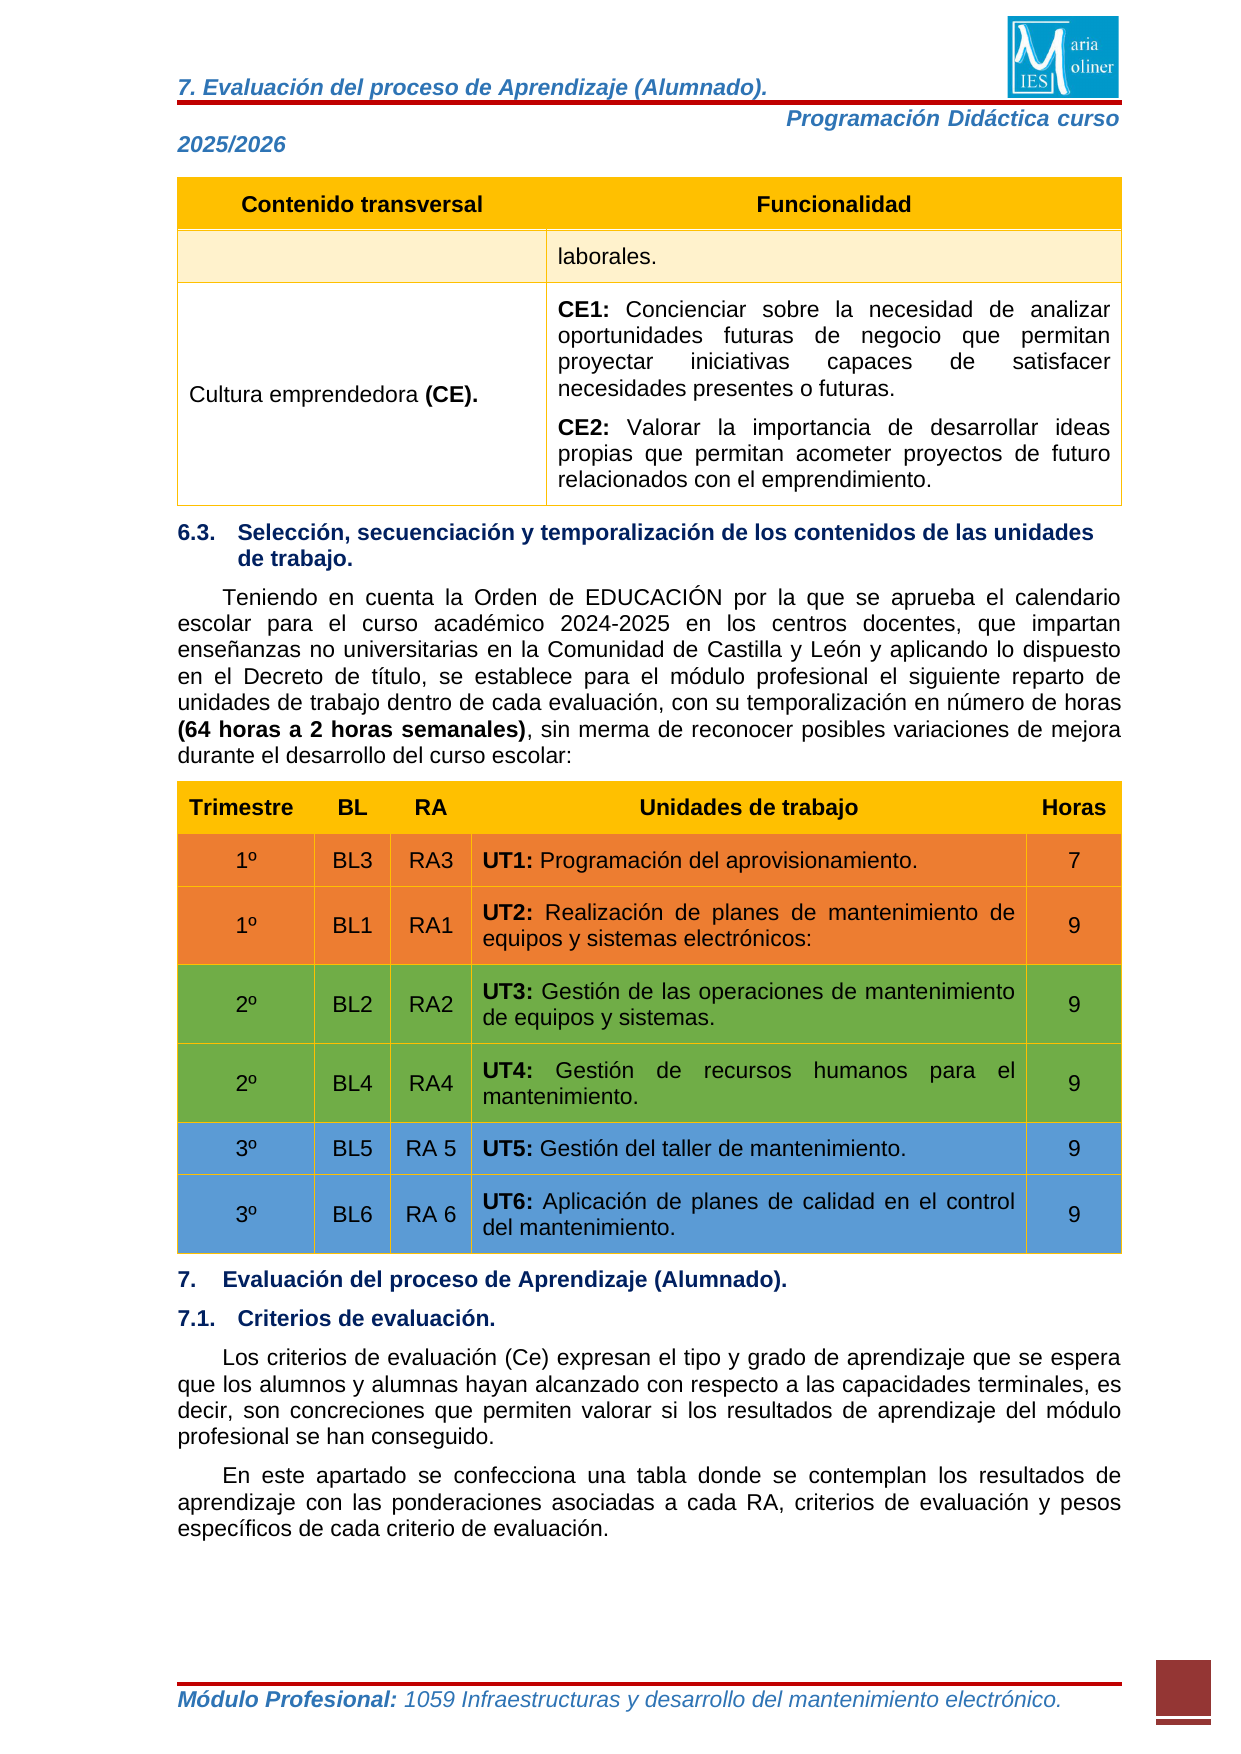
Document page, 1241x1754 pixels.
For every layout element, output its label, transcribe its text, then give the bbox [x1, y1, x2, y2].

table_cell 3º [178, 1175, 314, 1253]
table_cell RA 5 [391, 1123, 471, 1174]
table_cell 9 [1027, 965, 1121, 1043]
subtitle Evaluación del proceso de Aprendizaje (Alumnado). [177, 1266, 1122, 1293]
table_cell UT6: Aplicación de planes de calidad en el control del mantenimiento. [472, 1175, 1026, 1253]
table_cell 2º [178, 965, 314, 1043]
table_cell 9 [1027, 1044, 1121, 1122]
picture [1013, 22, 1070, 95]
table_cell UT1: Programación del aprovisionamiento. [472, 834, 1026, 886]
table_cell 9 [1027, 1123, 1121, 1174]
table_cell UT5: Gestión del taller de mantenimiento. [472, 1123, 1026, 1174]
table_cell 9 [1027, 1175, 1121, 1253]
table_cell RA1 [391, 887, 471, 964]
table_cell 2º [178, 1044, 314, 1122]
table_cell 1º [178, 887, 314, 964]
picture [1072, 42, 1078, 49]
table_header Unidades de trabajo [472, 782, 1026, 833]
table_cell BL2 [315, 965, 390, 1043]
table_cell BL5 [315, 1123, 390, 1174]
table_cell RA 6 [391, 1175, 471, 1253]
subtitle Criterios de evaluación. [177, 1305, 1122, 1332]
table_cell BL3 [315, 834, 390, 886]
table_header Contenido transversal [178, 178, 546, 229]
table_header Horas [1027, 782, 1121, 833]
table_cell BL1 [315, 887, 390, 964]
table_cell RA3 [391, 834, 471, 886]
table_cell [547, 231, 1121, 282]
table_cell Cultura emprendedora (CE). [178, 283, 546, 505]
table_cell BL4 [315, 1044, 390, 1122]
subtitle Selección, secuenciación y temporalización de los contenidos de las unidades de trabajo. [177, 518, 1122, 571]
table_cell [178, 231, 546, 282]
table_cell 3º [178, 1123, 314, 1174]
table_cell UT2: Realización de planes de mantenimiento de equipos y sistemas electrónicos: [472, 887, 1026, 964]
text Teniendo en cuenta la Orden de EDUCACIÓN por la que se aprueba el calendario escolar para el curso académico 2024-2025 en los centros docentes, que impartan enseñanzas no universitarias en la Comunidad de Castilla y León y aplicando lo dispuesto en el Decreto de título, se establece para el módulo profesional el siguiente reparto de unidades de trabajo dentro de cada evaluación, con su temporalización en número de horas (64 horas a 2 horas semanales), sin merma de reconocer posibles variaciones de mejora durante el desarrollo del curso escolar: [177, 584, 1122, 768]
picture [1092, 65, 1098, 72]
text Los criterios de evaluación (Ce) expresan el tipo y grado de aprendizaje que se espera que los alumnos y alumnas hayan alcanzado con respecto a las capacidades terminales, es decir, son concreciones que permiten valorar si los resultados de aprendizaje del módulo profesional se han conseguido. [177, 1344, 1122, 1449]
table_header RA [391, 782, 471, 833]
table_cell UT3: Gestión de las operaciones de mantenimiento de equipos y sistemas. [472, 965, 1026, 1043]
table_cell RA2 [391, 965, 471, 1043]
table_cell 9 [1027, 887, 1121, 964]
table_cell 1º [178, 834, 314, 886]
picture [1087, 43, 1097, 50]
table_header Trimestre [178, 782, 314, 833]
table_cell RA4 [391, 1044, 471, 1122]
table_header BL [315, 782, 390, 833]
table_cell CE1: Concienciar sobre la necesidad de analizar oportunidades futuras de negocio que permitan proyectar iniciativas capaces de satisfacer necesidades presentes o futuras. CE2: Valorar la importancia de desarrollar ideas propias que permitan acometer proyectos de futuro relacionados con el emprendimiento. [547, 283, 1121, 505]
table_cell UT4: Gestión de recursos humanos para el mantenimiento. [472, 1044, 1026, 1122]
table_header Funcionalidad [547, 178, 1121, 229]
text En este apartado se confecciona una tabla donde se contemplan los resultados de aprendizaje con las ponderaciones asociadas a cada RA, criterios de evaluación y pesos específicos de cada criterio de evaluación. [177, 1462, 1122, 1541]
table_cell 7 [1027, 834, 1121, 886]
table_cell BL6 [315, 1175, 390, 1253]
